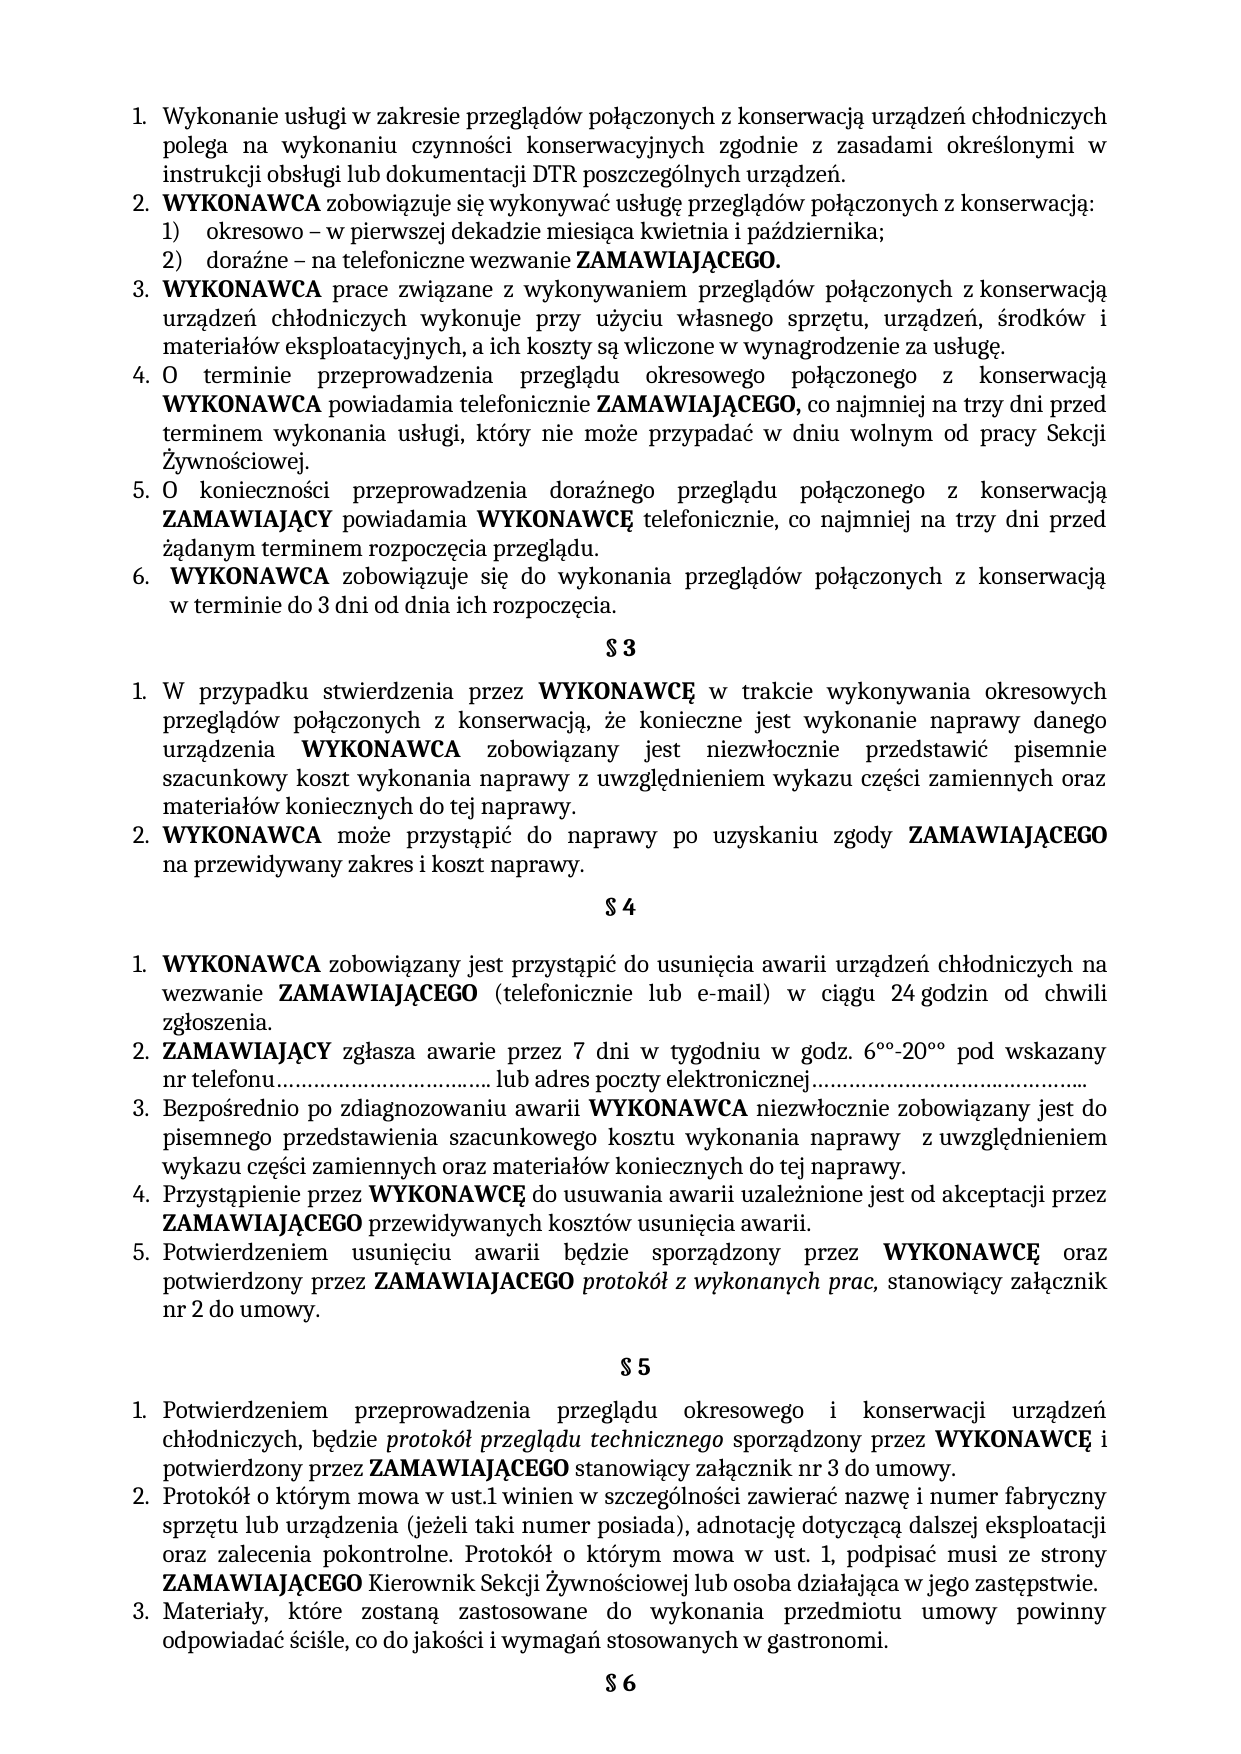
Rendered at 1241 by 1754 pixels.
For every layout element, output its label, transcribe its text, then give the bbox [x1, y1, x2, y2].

text § 4 [133, 893, 1108, 922]
list ZAMAWIAJĄCY zgłasza awarie przez 7 dni w tygodniu w godz. 6°°-20°° pod wskazany nr telefonu………………………….…. lub adres poczty elektronicznej………………………….………….. [133, 1037, 1108, 1094]
list Wykonanie usługi w zakresie przeglądów połączonych z konserwacją urządzeń chłodniczych polega na wykonaniu czynności konserwacyjnych zgodnie z zasadami określonymi w instrukcji obsługi lub dokumentacji DTR poszczególnych urządzeń. [133, 102, 1108, 188]
list Potwierdzeniem usunięciu awarii będzie sporządzony przez WYKONAWCĘ oraz potwierdzony przez ZAMAWIAJACEGO protokół z wykonanych prac, stanowiący załącznik nr 2 do umowy. [133, 1238, 1108, 1324]
list Protokół o którym mowa w ust.1 winien w szczególności zawierać nazwę i numer fabryczny sprzętu lub urządzenia (jeżeli taki numer posiada), adnotację dotyczącą dalszej eksploatacji oraz zalecenia pokontrolne. Protokół o którym mowa w ust. 1, podpisać musi ze strony ZAMAWIAJĄCEGO Kierownik Sekcji Żywnościowej lub osoba działająca w jego zastępstwie. [133, 1482, 1108, 1597]
text § 6 [133, 1669, 1108, 1698]
list WYKONAWCA może przystąpić do naprawy po uzyskaniu zgody ZAMAWIAJĄCEGO na przewidywany zakres i koszt naprawy. [133, 821, 1108, 878]
list Przystąpienie przez WYKONAWCĘ do usuwania awarii uzależnione jest od akceptacji przez ZAMAWIAJĄCEGO przewidywanych kosztów usunięcia awarii. [133, 1180, 1108, 1238]
list WYKONAWCA zobowiązany jest przystąpić do usunięcia awarii urządzeń chłodniczych na wezwanie ZAMAWIAJĄCEGO (telefonicznie lub e-mail) w ciągu 24 godzin od chwili zgłoszenia. [133, 950, 1108, 1037]
list doraźne – na telefoniczne wezwanie ZAMAWIAJĄCEGO. [162, 246, 1108, 275]
list okresowo – w pierwszej dekadzie miesiąca kwietnia i października; [162, 217, 1108, 246]
list O konieczności przeprowadzenia doraźnego przeglądu połączonego z konserwacją ZAMAWIAJĄCY powiadamia WYKONAWCĘ telefonicznie, co najmniej na trzy dni przed żądanym terminem rozpoczęcia przeglądu. [133, 476, 1108, 562]
text § 3 [133, 634, 1108, 663]
list W przypadku stwierdzenia przez WYKONAWCĘ w trakcie wykonywania okresowych przeglądów połączonych z konserwacją, że konieczne jest wykonanie naprawy danego urządzenia WYKONAWCA zobowiązany jest niezwłocznie przedstawić pisemnie szacunkowy koszt wykonania naprawy z uwzględnieniem wykazu części zamiennych oraz materiałów koniecznych do tej naprawy. [133, 677, 1108, 821]
list Bezpośrednio po zdiagnozowaniu awarii WYKONAWCA niezwłocznie zobowiązany jest do pisemnego przedstawienia szacunkowego kosztu wykonania naprawy z uwzględnieniem wykazu części zamiennych oraz materiałów koniecznych do tej naprawy. [133, 1094, 1108, 1180]
list O terminie przeprowadzenia przeglądu okresowego połączonego z konserwacją WYKONAWCA powiadamia telefonicznie ZAMAWIAJĄCEGO, co najmniej na trzy dni przed terminem wykonania usługi, który nie może przypadać w dniu wolnym od pracy Sekcji Żywnościowej. [133, 361, 1108, 476]
text § 5 [162, 1353, 1108, 1382]
list WYKONAWCA prace związane z wykonywaniem przeglądów połączonych z konserwacją urządzeń chłodniczych wykonuje przy użyciu własnego sprzętu, urządzeń, środków i materiałów eksploatacyjnych, a ich koszty są wliczone w wynagrodzenie za usługę. [133, 275, 1108, 361]
list Materiały, które zostaną zastosowane do wykonania przedmiotu umowy powinny odpowiadać ściśle, co do jakości i wymagań stosowanych w gastronomi. [133, 1597, 1108, 1655]
list WYKONAWCA zobowiązuje się do wykonania przeglądów połączonych z konserwacją w terminie do 3 dni od dnia ich rozpoczęcia. [133, 562, 1108, 620]
list WYKONAWCA zobowiązuje się wykonywać usługę przeglądów połączonych z konserwacją: [133, 188, 1108, 217]
list Potwierdzeniem przeprowadzenia przeglądu okresowego i konserwacji urządzeń chłodniczych, będzie protokół przeglądu technicznego sporządzony przez WYKONAWCĘ i potwierdzony przez ZAMAWIAJĄCEGO stanowiący załącznik nr 3 do umowy. [133, 1396, 1108, 1482]
